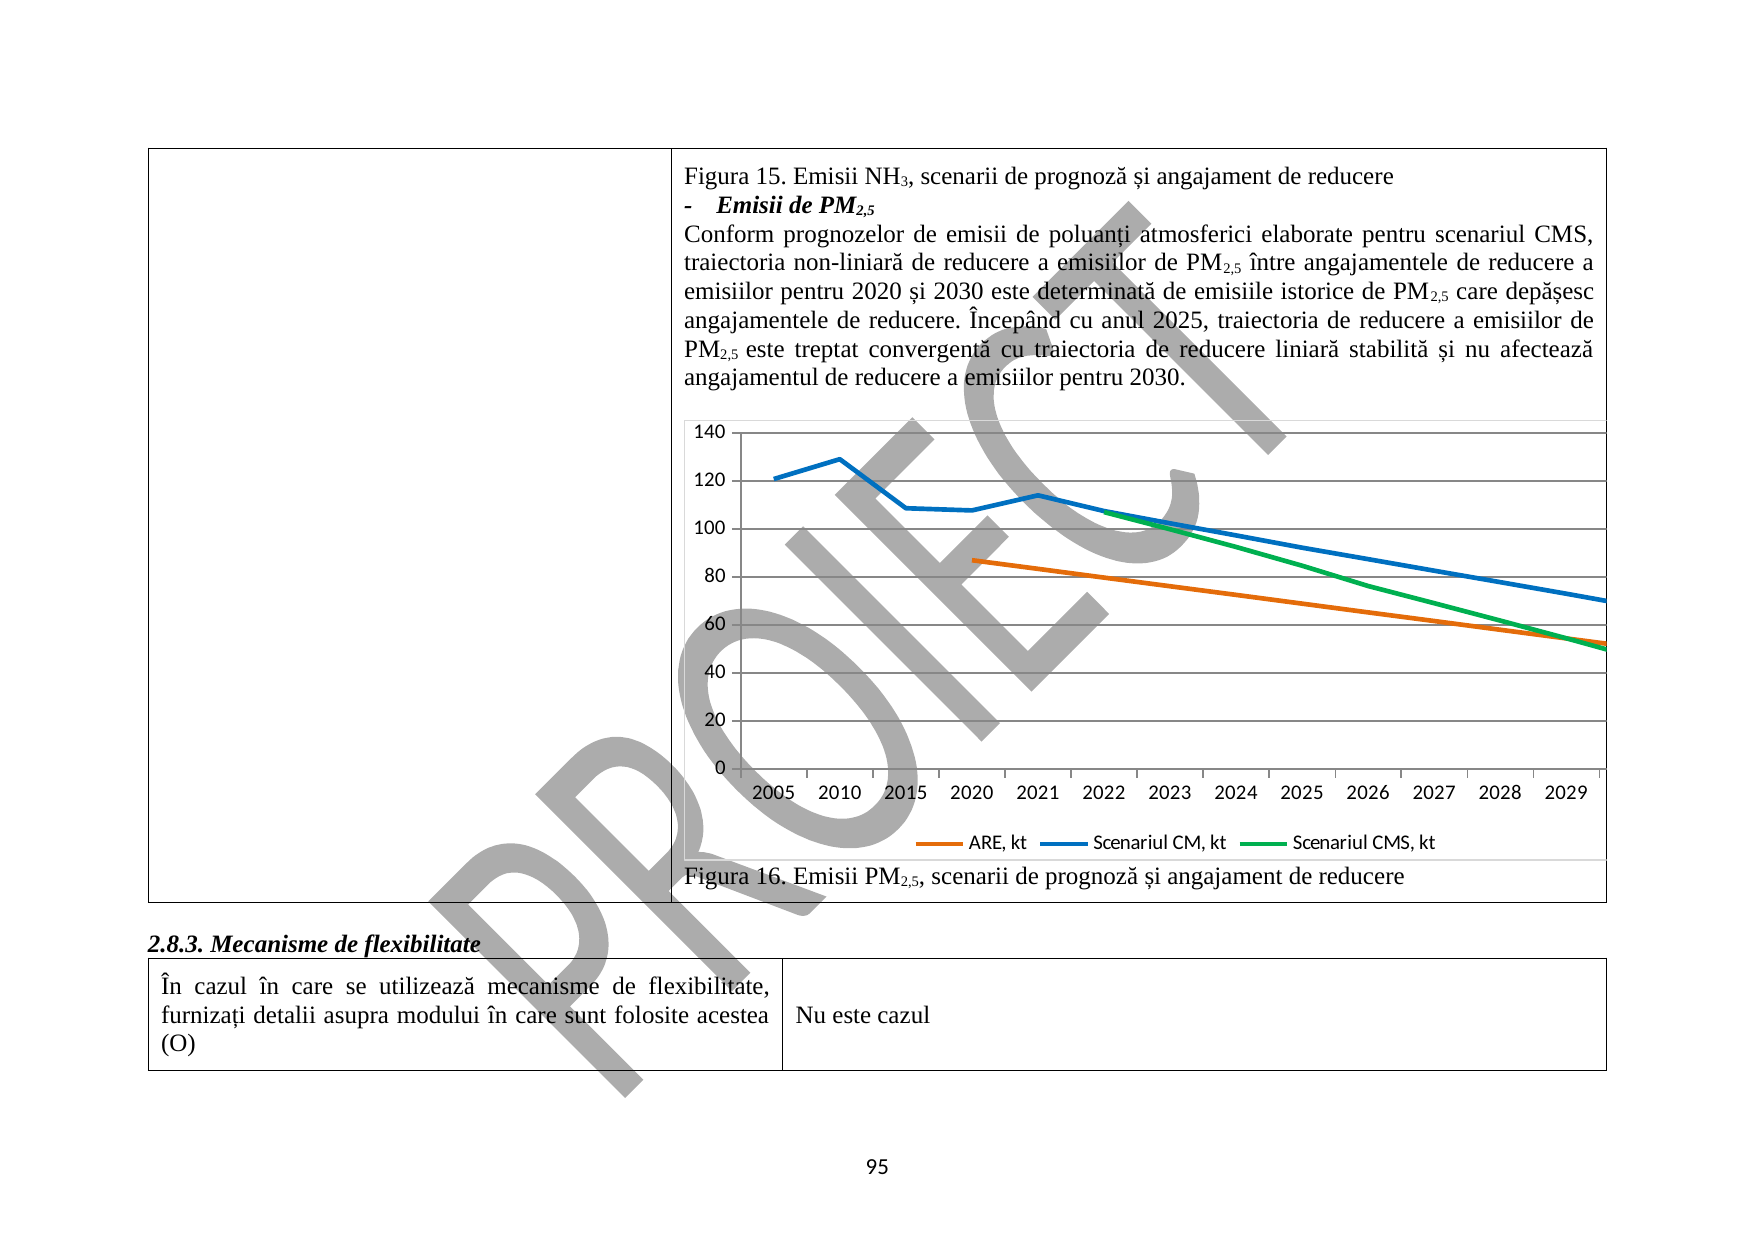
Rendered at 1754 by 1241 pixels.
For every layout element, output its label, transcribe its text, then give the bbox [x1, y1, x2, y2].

text 2.8.3. Mecanisme de flexibilitate [148, 929, 1606, 957]
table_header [149, 149, 671, 902]
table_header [672, 149, 1606, 902]
table_header În cazul în care se utilizează mecanisme de flexibilitate, furnizați detalii asupra modului în care sunt folosite acestea (O) [149, 959, 782, 1070]
table_header Nu este cazul [783, 959, 1606, 1070]
